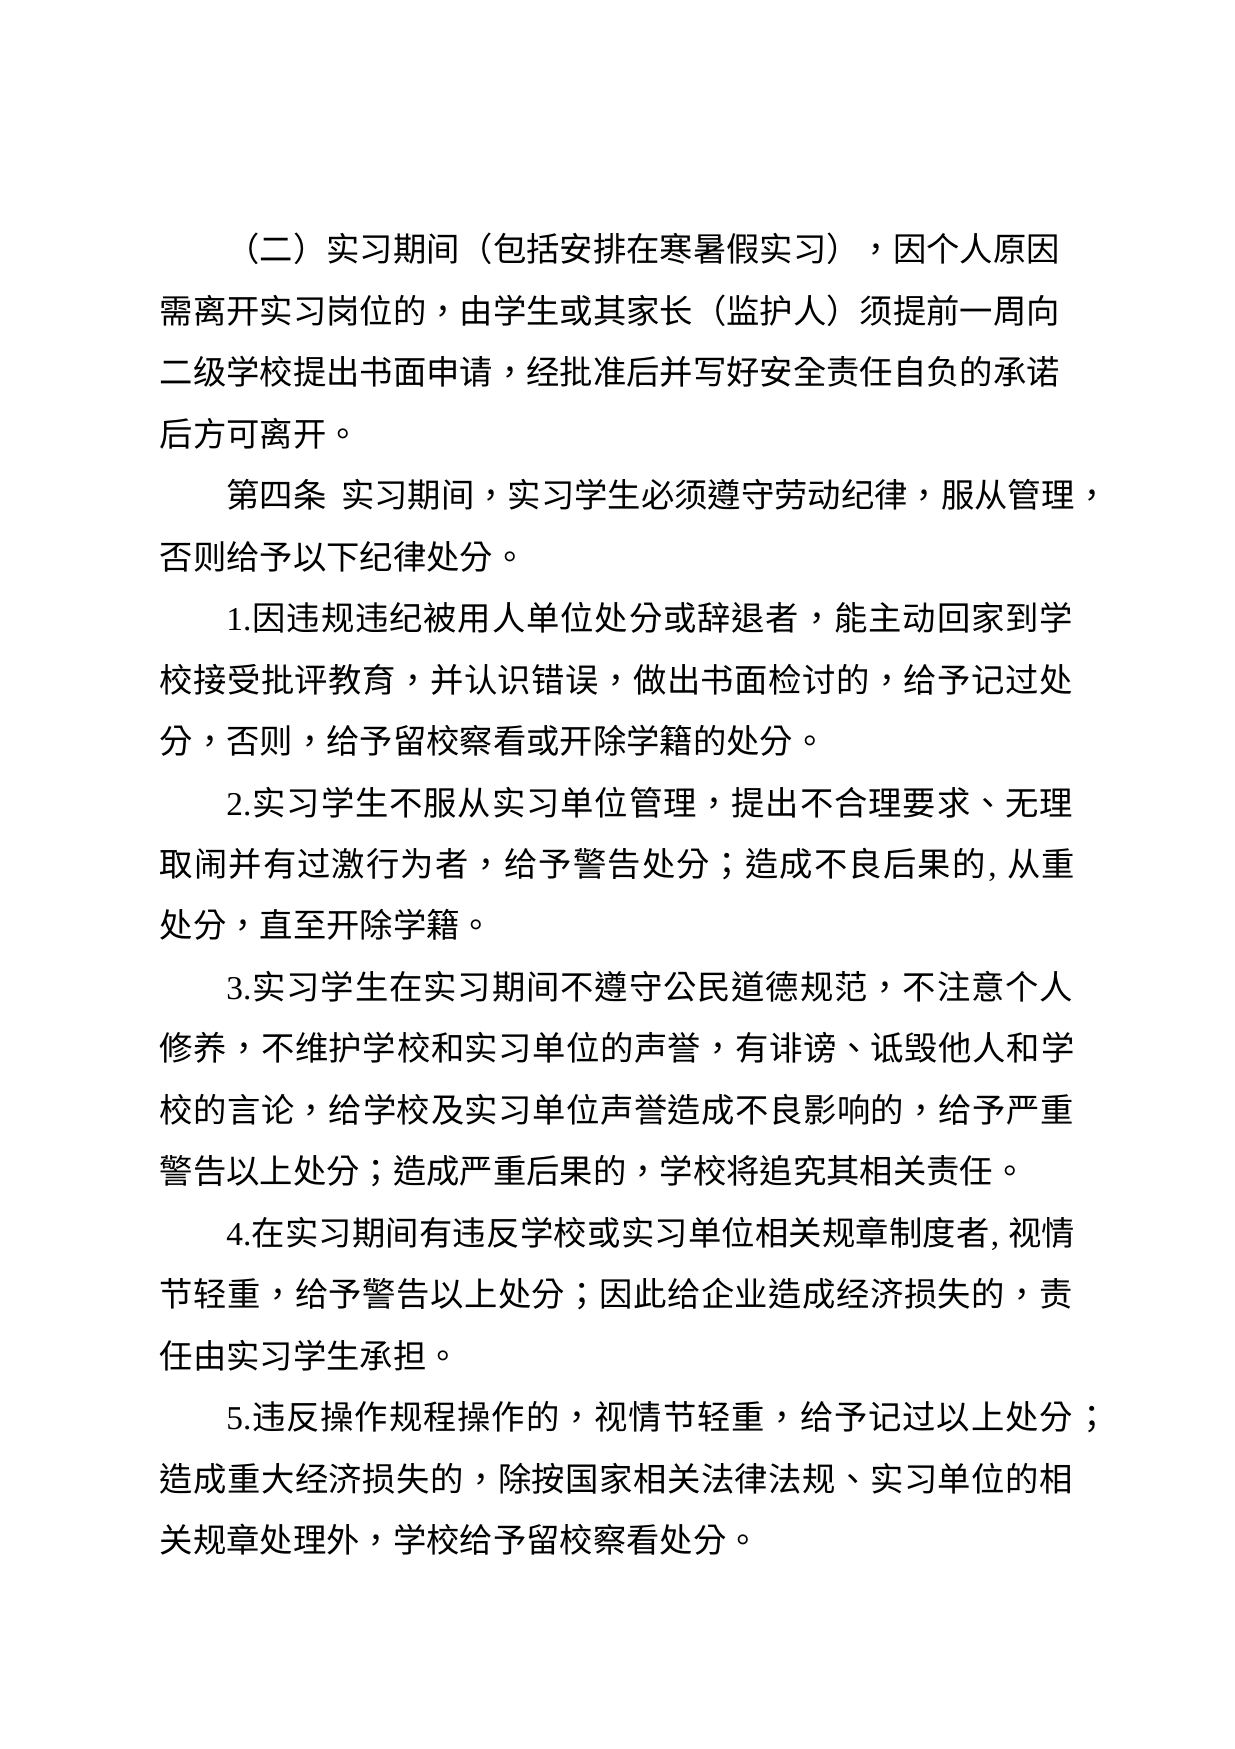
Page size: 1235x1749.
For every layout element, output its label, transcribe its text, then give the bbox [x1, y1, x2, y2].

text 1.因违规违纪被用人单位处分或辞退者，能主动回家到学校接受批评教育，并认识错误，做出书面检讨的，给予记过处分，否则，给予留校察看或开除学籍的处分。 [159, 581, 1075, 766]
text 3.实习学生在实习期间不遵守公民道德规范，不注意个人修养，不维护学校和实习单位的声誉，有诽谤、诋毁他人和学校的言论，给学校及实习单位声誉造成不良影响的，给予严重警告以上处分；造成严重后果的，学校将追究其相关责任。 [159, 950, 1075, 1196]
text 5.违反操作规程操作的，视情节轻重，给予记过以上处分；造成重大经济损失的，除按国家相关法律法规、实习单位的相关规章处理外，学校给予留校察看处分。 [159, 1380, 1075, 1565]
text 4.在实习期间有违反学校或实习单位相关规章制度者, 视情节轻重，给予警告以上处分；因此给企业造成经济损失的，责任由实习学生承担。 [159, 1196, 1075, 1380]
text 2.实习学生不服从实习单位管理，提出不合理要求、无理取闹并有过激行为者，给予警告处分；造成不良后果的, 从重处分，直至开除学籍。 [159, 766, 1075, 950]
text 第四条 实习期间，实习学生必须遵守劳动纪律，服从管理，否则给予以下纪律处分。 [159, 458, 1075, 581]
text （二）实习期间（包括安排在寒暑假实习），因个人原因需离开实习岗位的，由学生或其家长（监护人）须提前一周向二级学校提出书面申请，经批准后并写好安全责任自负的承诺后方可离开。 [159, 213, 1075, 458]
